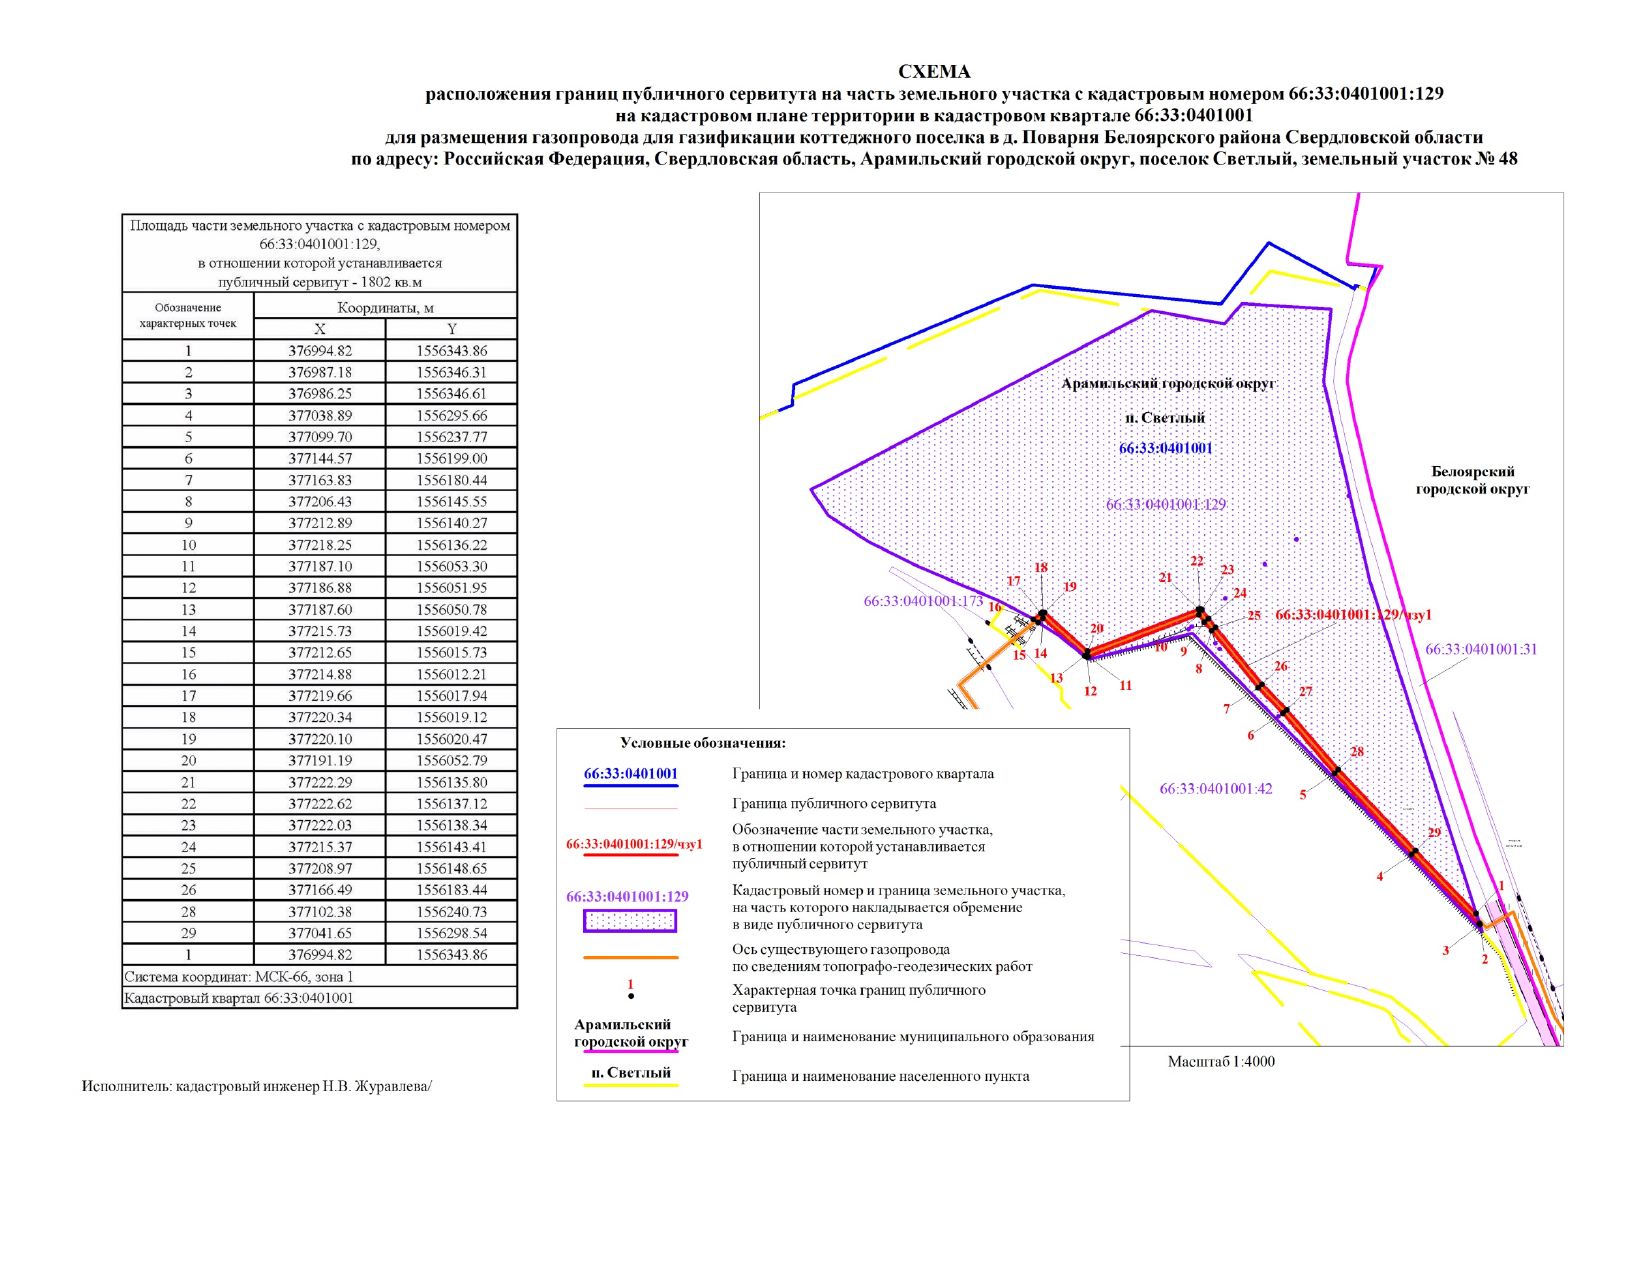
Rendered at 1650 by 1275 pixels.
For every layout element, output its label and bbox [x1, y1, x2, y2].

picture [40, 26, 1626, 1148]
